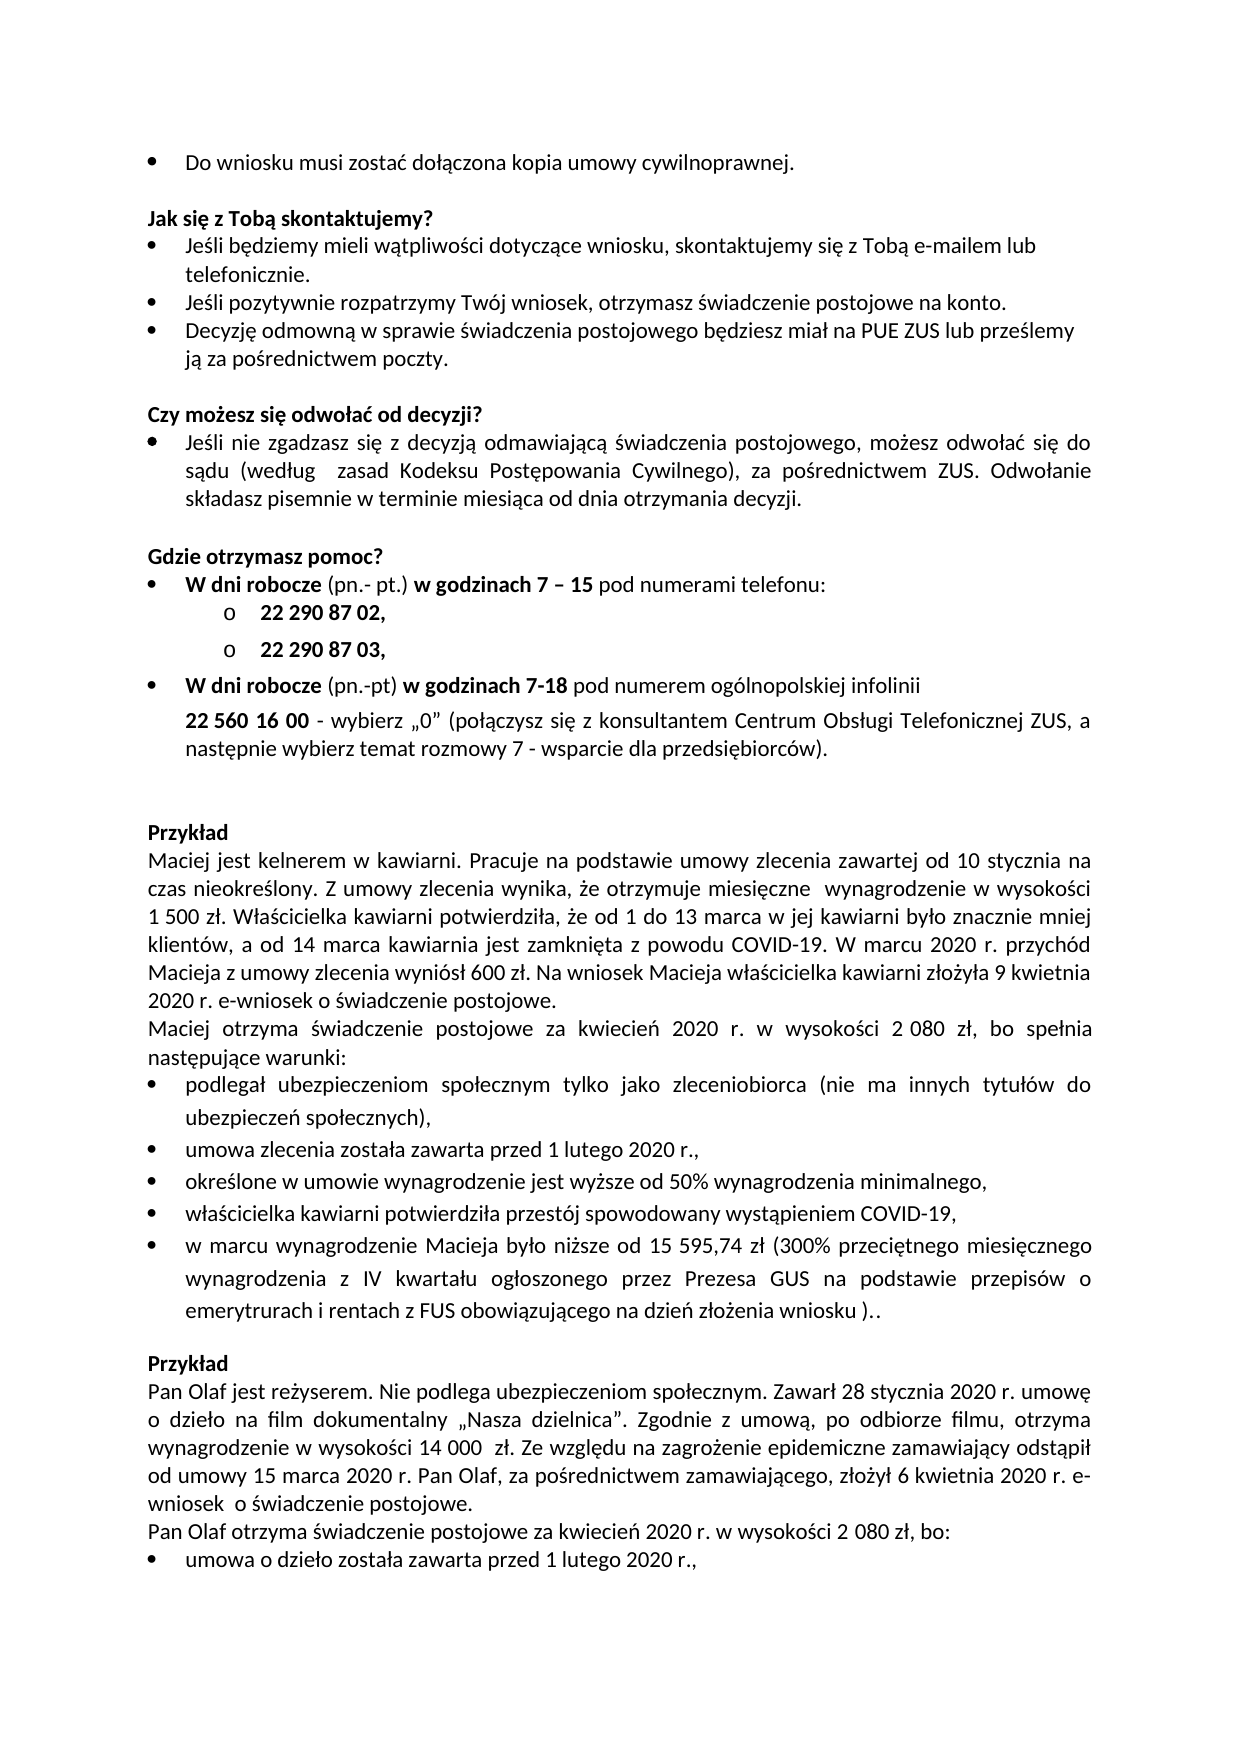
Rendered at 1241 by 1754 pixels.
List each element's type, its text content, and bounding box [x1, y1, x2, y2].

list Jeśli nie zgadzasz się z decyzją odmawiającą świadczenia postojowego, możesz odwołać się do sądu (według zasad Kodeksu Postępowania Cywilnego), za pośrednictwem ZUS. Odwołanie składasz pisemnie w terminie miesiąca od dnia otrzymania decyzji. [148, 428, 1093, 512]
text Gdzie otrzymasz pomoc? [148, 542, 1093, 570]
text Pan Olaf jest reżyserem. Nie podlega ubezpieczeniom społecznym. Zawarł 28 stycznia 2020 r. umowę o dzieło na film dokumentalny „Nasza dzielnica”. Zgodnie z umową, po odbiorze filmu, otrzyma wynagrodzenie w wysokości 14 000 zł. Ze względu na zagrożenie epidemiczne zamawiający odstąpił od umowy 15 marca 2020 r. Pan Olaf, za pośrednictwem zamawiającego, złożył 6 kwietnia 2020 r. e-wniosek o świadczenie postojowe. [148, 1377, 1093, 1517]
list podlegał ubezpieczeniom społecznym tylko jako zleceniobiorca (nie ma innych tytułów do ubezpieczeń społecznych), [148, 1071, 1093, 1131]
text 22 560 16 00 - wybierz „0” (połączysz się z konsultantem Centrum Obsługi Telefonicznej ZUS, a następnie wybierz temat rozmowy 7 - wsparcie dla przedsiębiorców). [185, 706, 1093, 762]
list 22 290 87 03, [223, 635, 1093, 664]
text Pan Olaf otrzyma świadczenie postojowe za kwiecień 2020 r. w wysokości 2 080 zł, bo: [148, 1517, 1093, 1545]
text Maciej otrzyma świadczenie postojowe za kwiecień 2020 r. w wysokości 2 080 zł, bo spełnia następujące warunki: [148, 1014, 1093, 1071]
list Do wniosku musi zostać dołączona kopia umowy cywilnoprawnej. [148, 148, 1093, 176]
list W dni robocze (pn.-pt) w godzinach 7-18 pod numerem ogólnopolskiej infolinii [148, 671, 1093, 699]
list umowa o dzieło została zawarta przed 1 lutego 2020 r., [148, 1545, 1093, 1573]
list określone w umowie wynagrodzenie jest wyższe od 50% wynagrodzenia minimalnego, [148, 1167, 1093, 1195]
text Maciej jest kelnerem w kawiarni. Pracuje na podstawie umowy zlecenia zawartej od 10 stycznia na czas nieokreślony. Z umowy zlecenia wynika, że otrzymuje miesięczne wynagrodzenie w wysokości 1 500 zł. Właścicielka kawiarni potwierdziła, że od 1 do 13 marca w jej kawiarni było znacznie mniej klientów, a od 14 marca kawiarnia jest zamknięta z powodu COVID-19. W marcu 2020 r. przychód Macieja z umowy zlecenia wyniósł 600 zł. Na wniosek Macieja właścicielka kawiarni złożyła 9 kwietnia 2020 r. e-wniosek o świadczenie postojowe. [148, 846, 1093, 1014]
list właścicielka kawiarni potwierdziła przestój spowodowany wystąpieniem COVID-19, [148, 1199, 1093, 1227]
text Przykład [148, 1349, 1093, 1377]
list umowa zlecenia została zawarta przed 1 lutego 2020 r., [148, 1135, 1093, 1163]
list 22 290 87 02, [223, 598, 1093, 628]
list w marcu wynagrodzenie Macieja było niższe od 15 595,74 zł (300% przeciętnego miesięcznego wynagrodzenia z IV kwartału ogłoszonego przez Prezesa GUS na podstawie przepisów o emerytrurach i rentach z FUS obowiązującego na dzień złożenia wniosku ).. [148, 1232, 1093, 1324]
list Jeśli będziemy mieli wątpliwości dotyczące wniosku, skontaktujemy się z Tobą e-mailem lub telefonicznie. [148, 232, 1093, 288]
list W dni robocze (pn.- pt.) w godzinach 7 – 15 pod numerami telefonu: [148, 570, 1093, 598]
list Decyzję odmowną w sprawie świadczenia postojowego będziesz miał na PUE ZUS lub prześlemy ją za pośrednictwem poczty. [148, 316, 1093, 372]
text Przykład [148, 818, 1093, 846]
list Jeśli pozytywnie rozpatrzymy Twój wniosek, otrzymasz świadczenie postojowe na konto. [148, 288, 1093, 316]
text Jak się z Tobą skontaktujemy? [148, 204, 1093, 232]
text Czy możesz się odwołać od decyzji? [148, 400, 1093, 428]
